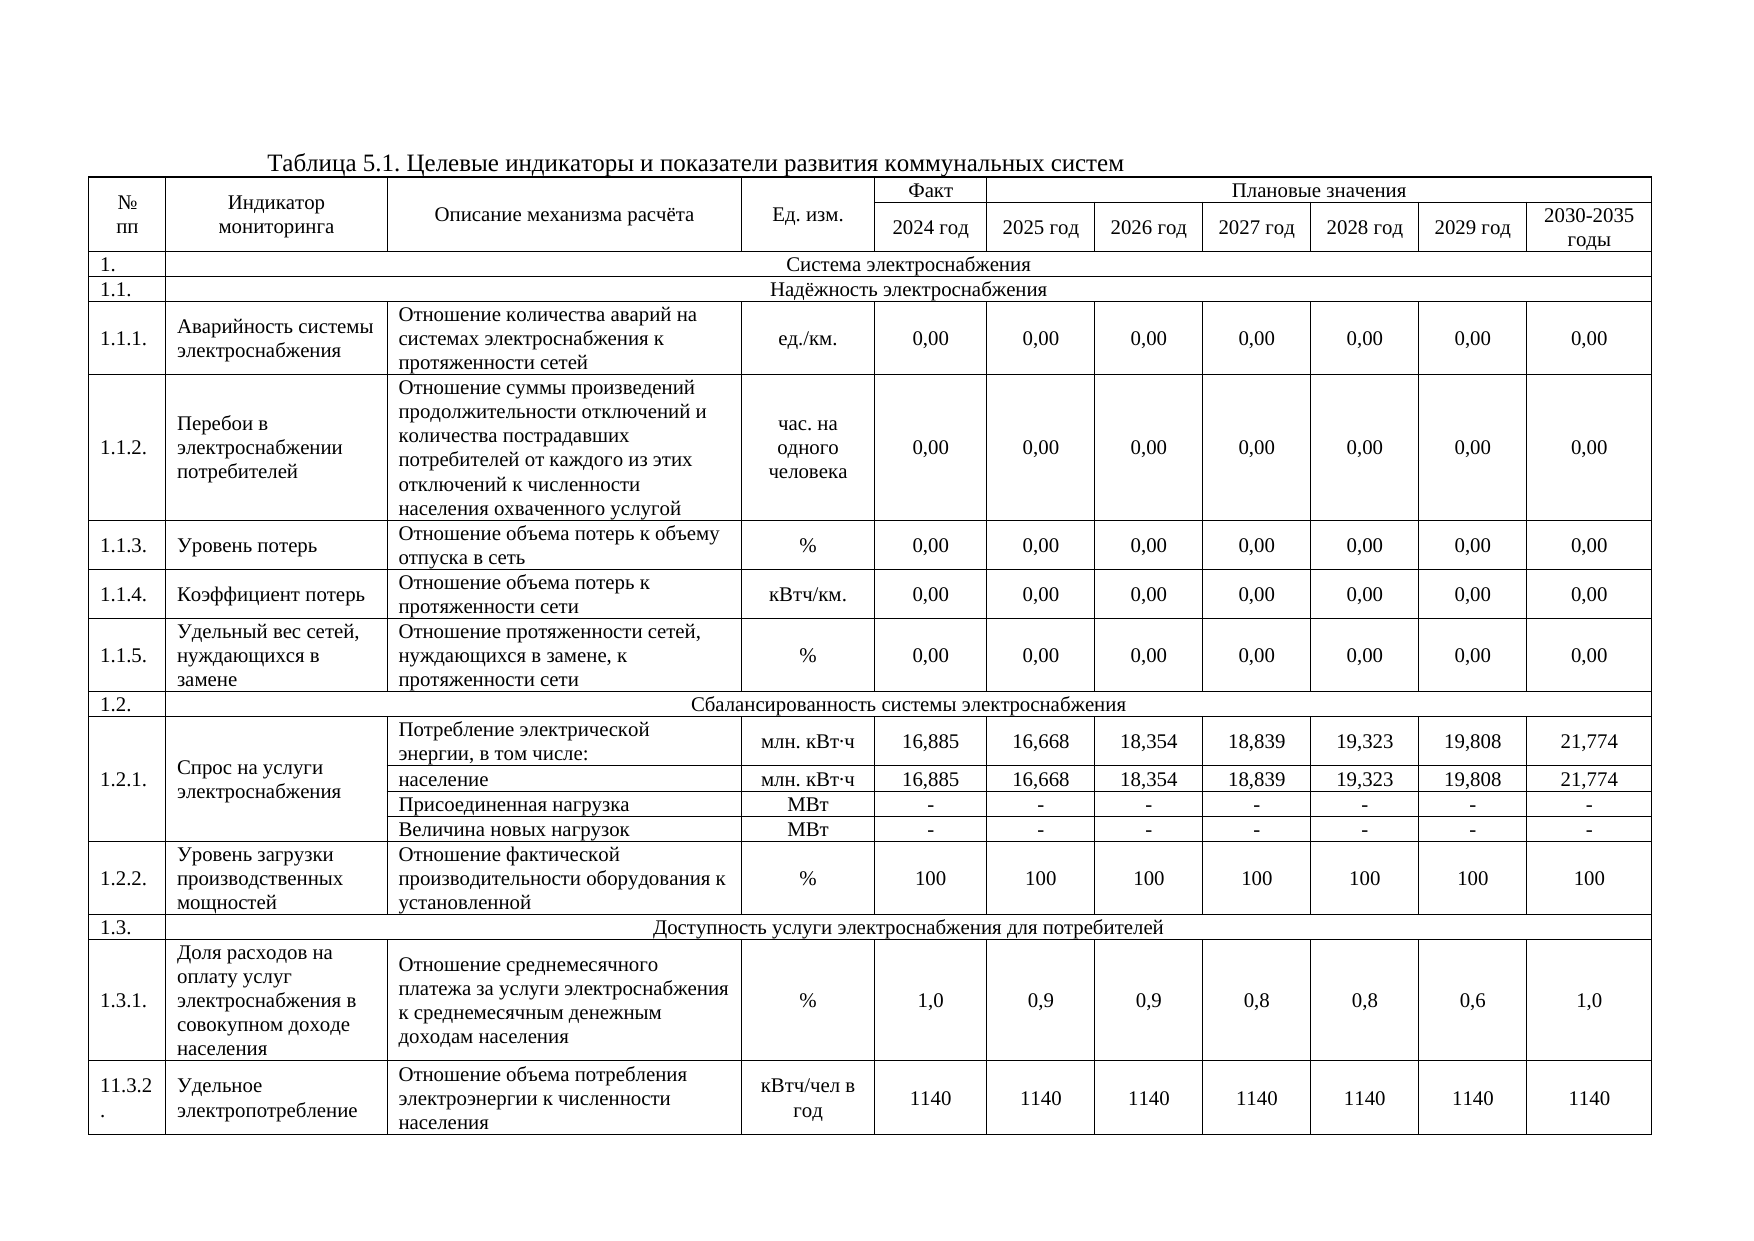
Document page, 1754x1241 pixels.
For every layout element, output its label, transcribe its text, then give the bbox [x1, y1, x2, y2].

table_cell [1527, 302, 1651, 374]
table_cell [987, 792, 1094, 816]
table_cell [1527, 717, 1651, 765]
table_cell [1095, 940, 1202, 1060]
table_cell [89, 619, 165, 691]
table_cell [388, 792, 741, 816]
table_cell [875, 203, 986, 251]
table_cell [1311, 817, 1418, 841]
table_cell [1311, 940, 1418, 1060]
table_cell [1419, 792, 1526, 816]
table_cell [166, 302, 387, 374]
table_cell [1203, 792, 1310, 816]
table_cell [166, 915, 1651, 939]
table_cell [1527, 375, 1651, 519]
text Таблица 5.1. Целевые индикаторы и показатели развития коммунальных систем [193, 148, 1636, 176]
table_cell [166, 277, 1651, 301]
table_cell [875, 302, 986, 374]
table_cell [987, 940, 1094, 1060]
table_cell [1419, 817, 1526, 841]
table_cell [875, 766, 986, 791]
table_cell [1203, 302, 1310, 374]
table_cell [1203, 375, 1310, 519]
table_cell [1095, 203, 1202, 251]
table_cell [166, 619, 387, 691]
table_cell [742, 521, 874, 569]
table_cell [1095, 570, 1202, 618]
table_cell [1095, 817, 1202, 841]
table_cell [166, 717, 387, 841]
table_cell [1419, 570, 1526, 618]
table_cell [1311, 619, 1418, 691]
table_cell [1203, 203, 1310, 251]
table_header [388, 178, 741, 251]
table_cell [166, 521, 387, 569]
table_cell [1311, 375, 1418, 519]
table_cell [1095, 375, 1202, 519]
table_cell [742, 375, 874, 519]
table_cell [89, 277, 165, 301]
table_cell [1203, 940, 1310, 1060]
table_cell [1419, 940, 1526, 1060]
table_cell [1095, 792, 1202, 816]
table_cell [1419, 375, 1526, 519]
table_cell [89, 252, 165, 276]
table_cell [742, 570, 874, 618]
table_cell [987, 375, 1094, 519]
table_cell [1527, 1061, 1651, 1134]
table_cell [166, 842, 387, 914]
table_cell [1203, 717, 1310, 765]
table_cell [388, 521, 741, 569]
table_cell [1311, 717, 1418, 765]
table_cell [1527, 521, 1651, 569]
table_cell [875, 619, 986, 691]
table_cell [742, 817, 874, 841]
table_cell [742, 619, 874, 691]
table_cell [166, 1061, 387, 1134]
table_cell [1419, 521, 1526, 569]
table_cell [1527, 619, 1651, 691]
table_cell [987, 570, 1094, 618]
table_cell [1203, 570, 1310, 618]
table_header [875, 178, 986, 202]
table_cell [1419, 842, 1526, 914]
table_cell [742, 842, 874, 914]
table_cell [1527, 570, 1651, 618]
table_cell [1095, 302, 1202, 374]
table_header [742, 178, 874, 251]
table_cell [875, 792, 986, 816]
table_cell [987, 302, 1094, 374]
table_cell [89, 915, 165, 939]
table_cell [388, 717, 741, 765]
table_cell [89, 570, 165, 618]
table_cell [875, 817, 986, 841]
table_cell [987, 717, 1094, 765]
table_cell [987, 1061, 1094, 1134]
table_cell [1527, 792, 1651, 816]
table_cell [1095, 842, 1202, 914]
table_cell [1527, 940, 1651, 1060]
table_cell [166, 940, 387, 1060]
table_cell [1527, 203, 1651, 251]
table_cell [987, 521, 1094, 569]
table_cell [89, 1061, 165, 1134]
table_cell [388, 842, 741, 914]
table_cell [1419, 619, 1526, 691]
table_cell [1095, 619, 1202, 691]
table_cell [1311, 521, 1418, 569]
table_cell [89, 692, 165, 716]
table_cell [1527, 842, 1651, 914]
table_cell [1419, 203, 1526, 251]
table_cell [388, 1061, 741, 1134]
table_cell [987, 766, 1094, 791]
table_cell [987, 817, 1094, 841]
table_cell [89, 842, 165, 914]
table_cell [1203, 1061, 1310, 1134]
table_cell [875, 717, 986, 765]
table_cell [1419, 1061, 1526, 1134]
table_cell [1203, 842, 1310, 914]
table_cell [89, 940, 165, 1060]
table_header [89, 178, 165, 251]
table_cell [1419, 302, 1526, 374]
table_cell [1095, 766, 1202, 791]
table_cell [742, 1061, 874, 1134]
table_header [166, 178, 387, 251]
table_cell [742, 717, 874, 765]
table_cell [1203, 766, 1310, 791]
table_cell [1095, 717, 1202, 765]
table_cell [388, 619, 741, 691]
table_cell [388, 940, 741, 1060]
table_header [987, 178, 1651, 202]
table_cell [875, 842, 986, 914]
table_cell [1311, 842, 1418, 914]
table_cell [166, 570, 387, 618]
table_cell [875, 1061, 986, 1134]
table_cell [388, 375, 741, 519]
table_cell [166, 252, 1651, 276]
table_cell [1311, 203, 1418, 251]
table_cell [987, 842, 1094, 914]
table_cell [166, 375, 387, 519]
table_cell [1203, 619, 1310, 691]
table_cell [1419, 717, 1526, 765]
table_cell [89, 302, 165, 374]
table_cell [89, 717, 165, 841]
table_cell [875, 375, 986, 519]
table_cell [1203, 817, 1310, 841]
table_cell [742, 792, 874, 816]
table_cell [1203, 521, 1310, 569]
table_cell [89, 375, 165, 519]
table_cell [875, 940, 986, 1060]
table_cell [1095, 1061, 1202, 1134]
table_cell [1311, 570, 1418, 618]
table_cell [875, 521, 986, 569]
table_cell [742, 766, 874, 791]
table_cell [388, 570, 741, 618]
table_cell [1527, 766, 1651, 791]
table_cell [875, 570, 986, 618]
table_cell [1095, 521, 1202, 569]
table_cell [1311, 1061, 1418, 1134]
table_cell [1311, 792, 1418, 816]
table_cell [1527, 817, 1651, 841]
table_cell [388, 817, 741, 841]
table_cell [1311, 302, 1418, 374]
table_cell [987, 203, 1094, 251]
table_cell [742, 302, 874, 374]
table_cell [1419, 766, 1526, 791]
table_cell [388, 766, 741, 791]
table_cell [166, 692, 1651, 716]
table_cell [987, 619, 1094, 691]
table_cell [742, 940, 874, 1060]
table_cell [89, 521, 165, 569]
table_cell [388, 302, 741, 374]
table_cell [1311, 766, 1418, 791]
